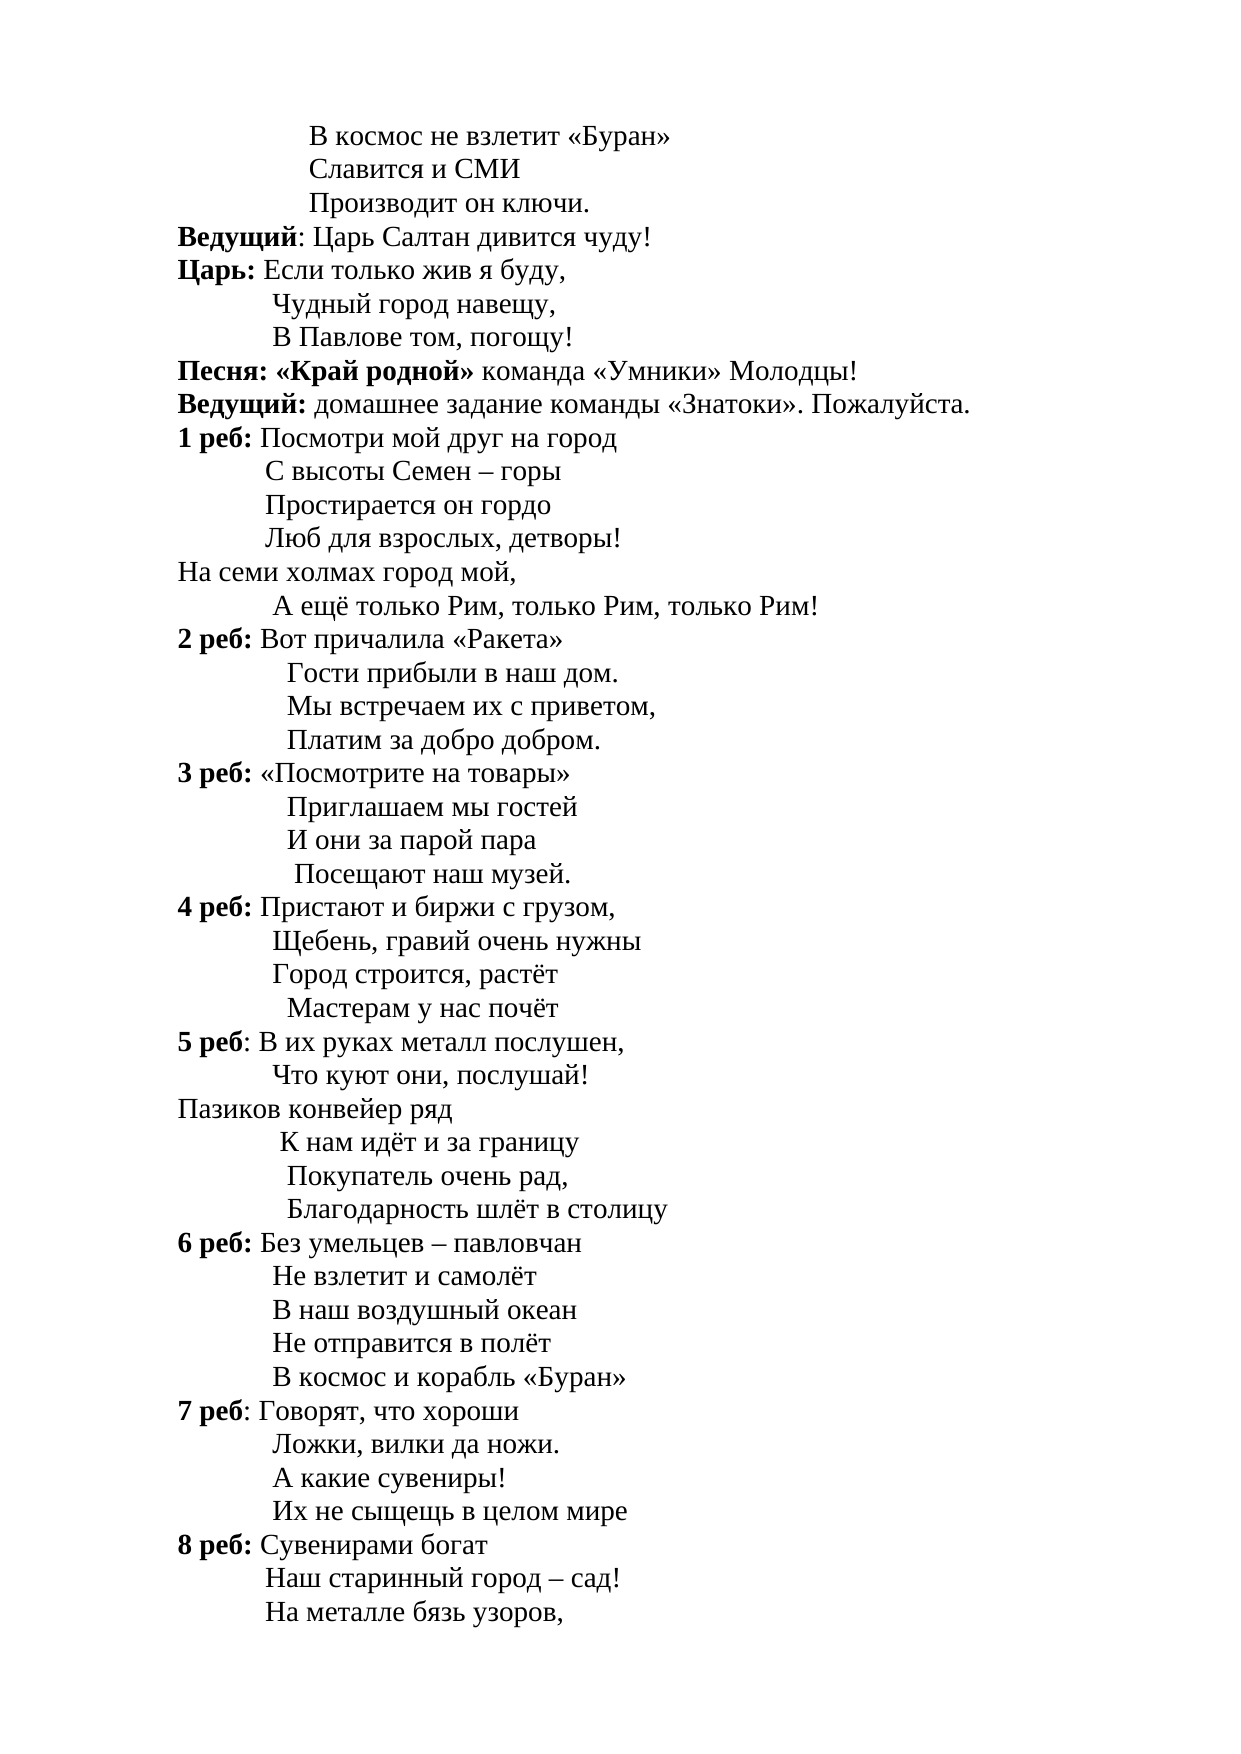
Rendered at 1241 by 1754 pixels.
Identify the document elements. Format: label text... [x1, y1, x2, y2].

text 3 реб: «Посмотрите на товары» [177, 755, 1152, 789]
text Гости прибыли в наш дом. [177, 655, 1152, 688]
text В Павлове том, погощу! [177, 319, 1152, 353]
text Не взлетит и самолёт [177, 1258, 1152, 1292]
text Наш старинный город – сад! [177, 1560, 1152, 1594]
text 5 реб: В их руках металл послушен, [177, 1024, 1152, 1057]
text В космос и корабль «Буран» [177, 1359, 1152, 1393]
text Ложки, вилки да ножи. [177, 1426, 1152, 1460]
text Что куют они, послушай! [177, 1057, 1152, 1091]
text Их не сыщещь в целом мире [177, 1493, 1152, 1527]
text Приглашаем мы гостей [177, 789, 1152, 822]
text Мы встречаем их с приветом, [177, 688, 1152, 722]
text Ведущий: Царь Салтан дивится чуду! [177, 219, 1152, 252]
text 2 реб: Вот причалила «Ракета» [177, 621, 1152, 655]
text 4 реб: Пристают и биржи с грузом, [177, 889, 1152, 923]
text Покупатель очень рад, [177, 1158, 1152, 1191]
text Город строится, растёт [177, 957, 1152, 990]
text В наш воздушный океан [177, 1292, 1152, 1326]
text Щебень, гравий очень нужны [177, 923, 1152, 957]
text Ведущий: домашнее задание команды «Знатоки». Пожалуйста. [177, 386, 1152, 420]
text 7 реб: Говорят, что хороши [177, 1393, 1152, 1426]
text В космос не взлетит «Буран» [177, 118, 1152, 152]
text И они за парой пара [177, 822, 1152, 856]
text 1 реб: Посмотри мой друг на город [177, 420, 1152, 453]
text Простирается он гордо [177, 487, 1152, 521]
text Посещают наш музей. [177, 856, 1152, 889]
text На семи холмах город мой, [177, 554, 1152, 588]
text А ещё только Рим, только Рим, только Рим! [177, 588, 1152, 621]
text 6 реб: Без умельцев – павловчан [177, 1225, 1152, 1258]
text Платим за добро добром. [177, 722, 1152, 755]
text Песня: «Край родной» команда «Умники» Молодцы! [177, 353, 1152, 386]
text Славится и СМИ [177, 152, 1152, 185]
text А какие сувениры! [177, 1460, 1152, 1493]
text Мастерам у нас почёт [177, 990, 1152, 1024]
text Чудный город навещу, [177, 286, 1152, 319]
text Люб для взрослых, детворы! [177, 521, 1152, 554]
text Пазиков конвейер ряд [177, 1091, 1152, 1124]
text Производит он ключи. [177, 185, 1152, 219]
text На металле бязь узоров, [177, 1594, 1152, 1627]
text Царь: Если только жив я буду, [177, 252, 1152, 286]
text С высоты Семен – горы [177, 453, 1152, 487]
text Благодарность шлёт в столицу [177, 1191, 1152, 1225]
text Не отправится в полёт [177, 1326, 1152, 1359]
text 8 реб: Сувенирами богат [177, 1527, 1152, 1560]
text К нам идёт и за границу [177, 1124, 1152, 1158]
